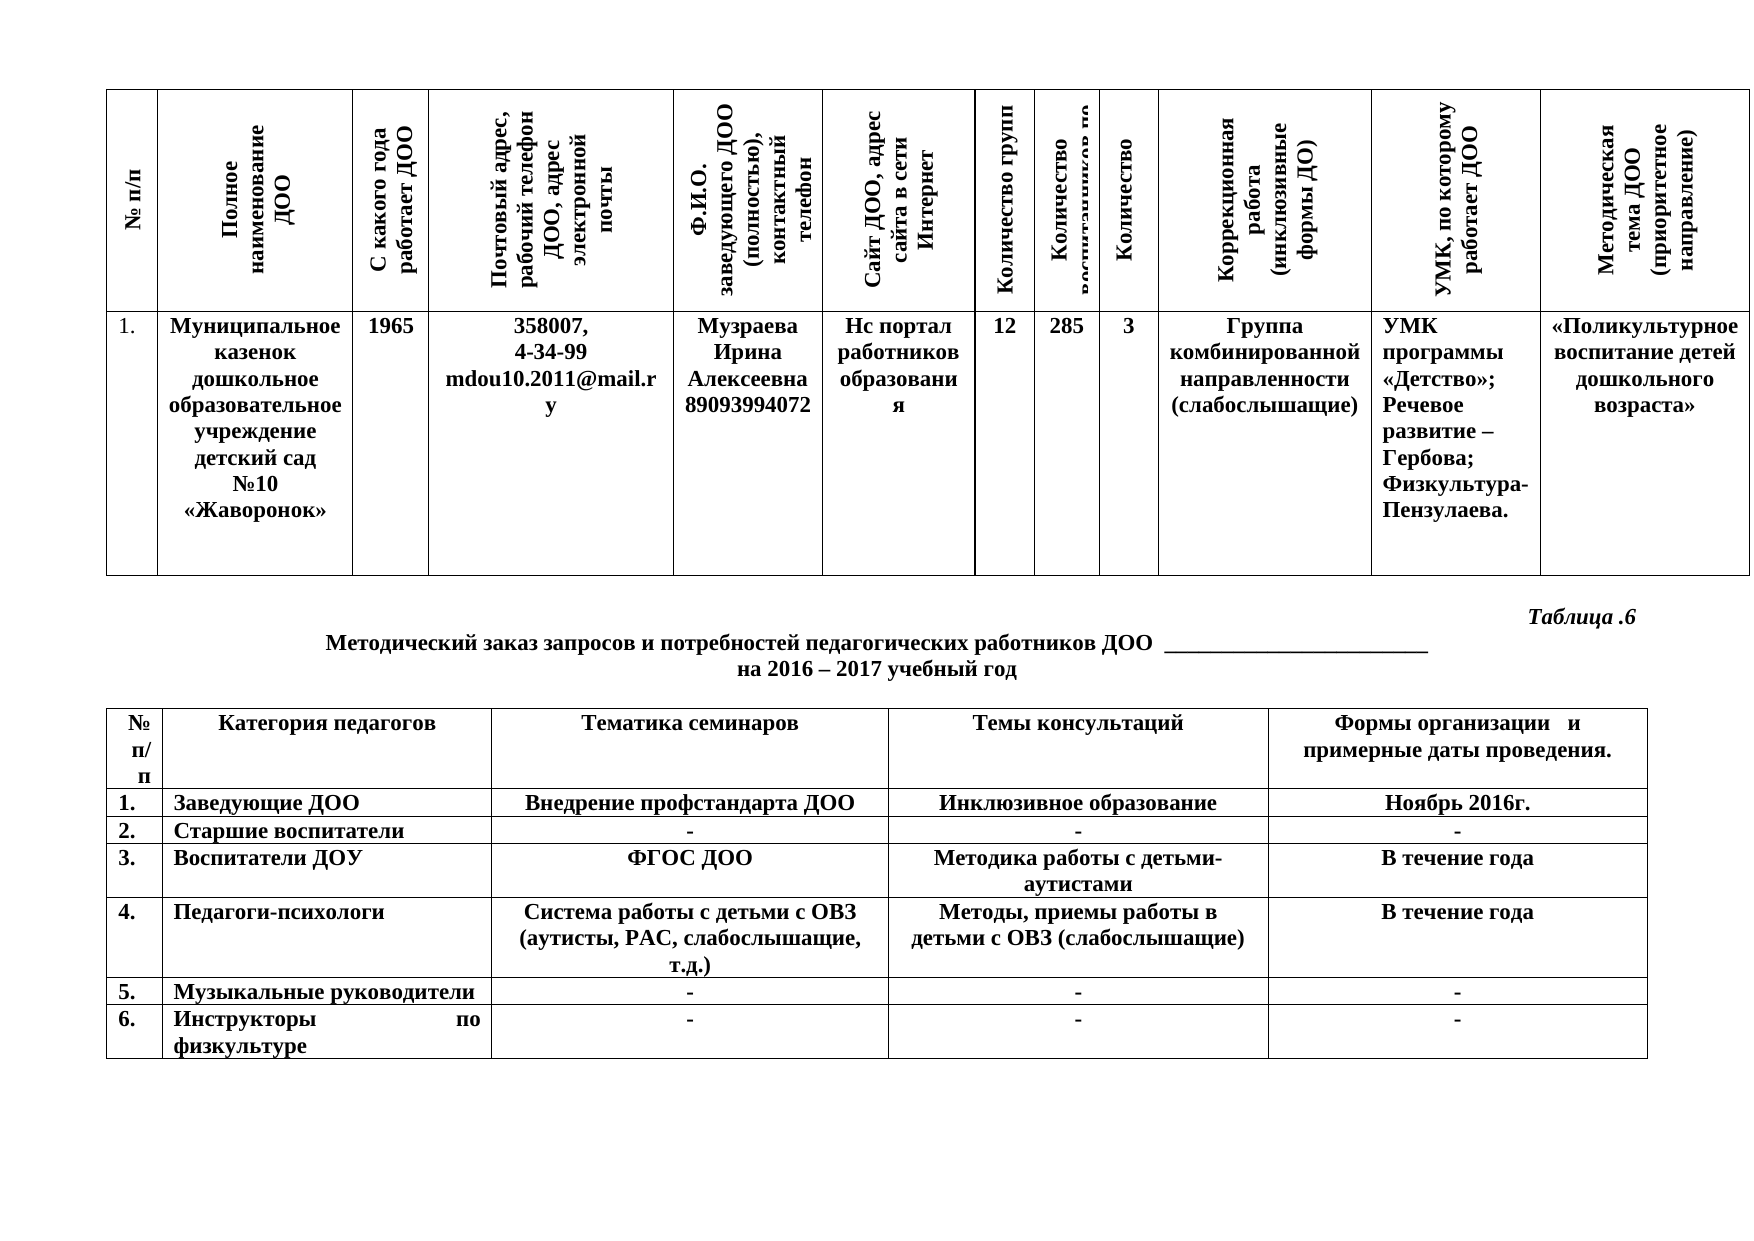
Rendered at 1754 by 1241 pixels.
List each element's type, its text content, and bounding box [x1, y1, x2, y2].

table_header Количество национальных групп [1100, 90, 1158, 311]
table_cell 12 [976, 312, 1034, 575]
table_cell 1965 [353, 312, 428, 575]
table_cell Инструкторы по физкультуре [163, 1005, 491, 1058]
table_header С какого года работает ДОО [353, 90, 428, 311]
table_cell [107, 789, 162, 816]
table_cell [107, 1005, 162, 1058]
table_cell - [1269, 1005, 1647, 1058]
table_cell - [492, 978, 888, 1004]
table_cell «Поликультурное воспитание детей дошкольного возраста» [1541, 312, 1749, 575]
table_cell Педагоги-психологи [163, 898, 491, 977]
table_header Сайт ДОО, адрес сайта в сети Интернет [823, 90, 974, 311]
table_cell 358007, 4-34-99 mdou10.2011@mail.ry [429, 312, 673, 575]
table_cell - [1269, 978, 1647, 1004]
table_header Ф.И.О. заведующего ДОО (полностью), контактный телефон [674, 90, 822, 311]
table_header Тематика семинаров [492, 709, 888, 788]
table_cell ФГОС ДОО [492, 844, 888, 897]
table_cell 285 [1035, 312, 1099, 575]
table_cell Музраева Ирина Алексеевна 89093994072 [674, 312, 822, 575]
text Таблица .6 [118, 603, 1636, 629]
table_cell Воспитатели ДОУ [163, 844, 491, 897]
table_cell - [492, 817, 888, 843]
table_cell - [889, 817, 1268, 843]
table_cell В течение года [1269, 898, 1647, 977]
table_cell Группа комбинированной направленности (слабослышащие) [1159, 312, 1371, 575]
table_cell Нс портал работников образования [823, 312, 974, 575]
table_cell 3 [1100, 312, 1158, 575]
table_cell Музыкальные руководители [163, 978, 491, 1004]
table_cell Муниципальное казенок дошкольное образовательное учреждение детский сад №10 «Жаворонок» [158, 312, 352, 575]
table_header УМК, по которому работает ДОО [1372, 90, 1540, 311]
table_cell Методы, приемы работы в детьми с ОВЗ (слабослышащие) [889, 898, 1268, 977]
table_cell [107, 817, 162, 843]
table_cell Ноябрь 2016г. [1269, 789, 1647, 816]
table_cell - [1269, 817, 1647, 843]
table_header № п/п [107, 90, 157, 311]
table_cell [107, 898, 162, 977]
text на 2016 – 2017 учебный год [118, 656, 1636, 682]
table_cell [107, 844, 162, 897]
table_cell - [889, 1005, 1268, 1058]
table_header Количество групп [976, 90, 1034, 311]
table_cell Инклюзивное образование [889, 789, 1268, 816]
table_cell - [492, 1005, 888, 1058]
table_header Формы организации и примерные даты проведения. [1269, 709, 1647, 788]
table_cell Старшие воспитатели [163, 817, 491, 843]
table_header № п/п [107, 709, 162, 788]
table_cell Система работы с детьми с ОВЗ (аутисты, РАС, слабослышащие, т.д.) [492, 898, 888, 977]
table_cell [107, 978, 162, 1004]
table_cell - [889, 978, 1268, 1004]
table_header Количество воспитанников по списку [1035, 90, 1099, 311]
table_cell УМК программы «Детство»; Речевое развитие –Гербова; Физкультура-Пензулаева. [1372, 312, 1540, 575]
text Методический заказ запросов и потребностей педагогических работников ДОО _______________________ [118, 629, 1636, 656]
table_header Коррекционная работа (инклюзивные формы ДО) [1159, 90, 1371, 311]
table_header Методическая тема ДОО (приоритетное направление) [1541, 90, 1749, 311]
table_cell Методика работы с детьми-аутистами [889, 844, 1268, 897]
table_header Категория педагогов [163, 709, 491, 788]
table_cell Заведующие ДОО [163, 789, 491, 816]
table_header Полное наименование ДОО [158, 90, 352, 311]
table_header Почтовый адрес, рабочий телефон ДОО, адрес электронной почты [429, 90, 673, 311]
table_cell Внедрение профстандарта ДОО [492, 789, 888, 816]
table_header Темы консультаций [889, 709, 1268, 788]
table_cell [107, 312, 157, 575]
table_cell В течение года [1269, 844, 1647, 897]
